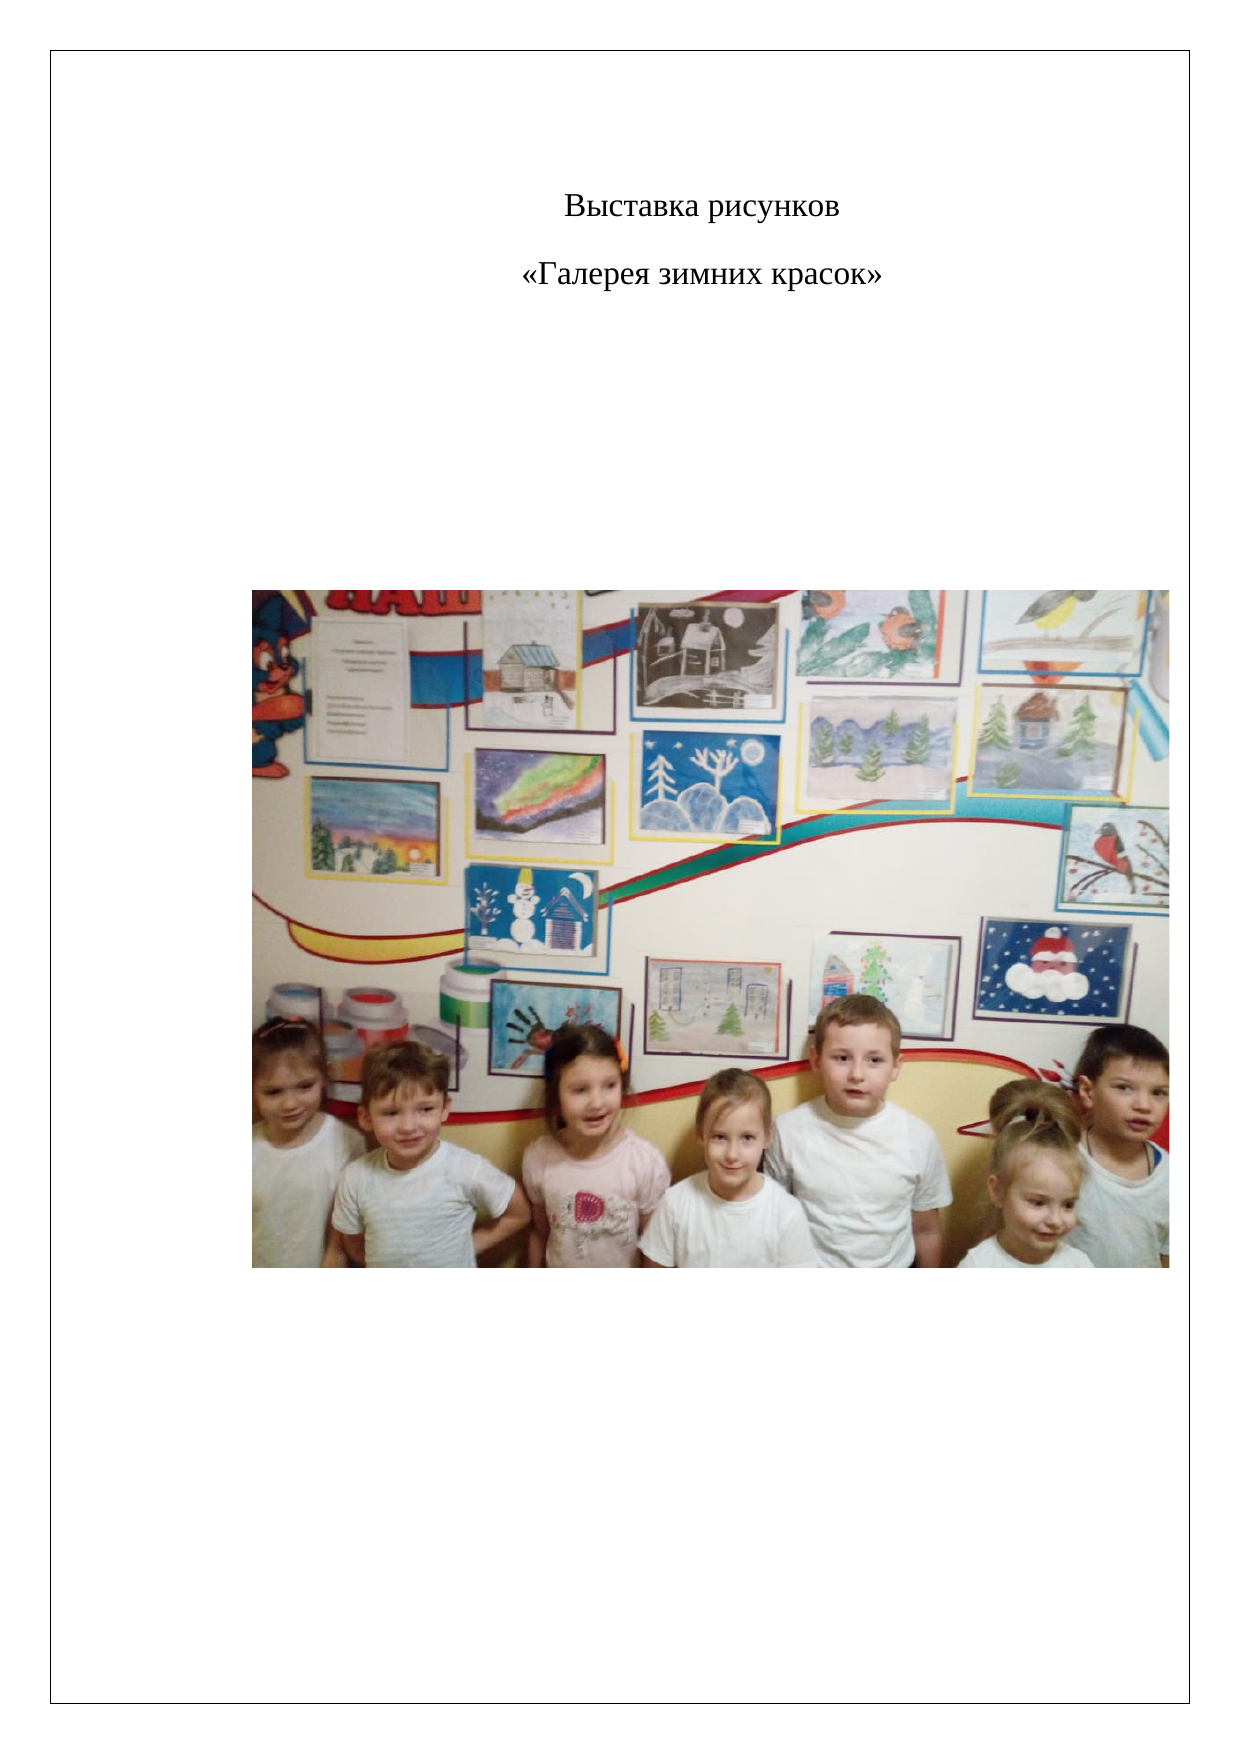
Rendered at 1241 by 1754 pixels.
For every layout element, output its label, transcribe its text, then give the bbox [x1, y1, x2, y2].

text «Галерея зимних красок» [252, 253, 1152, 292]
text Выставка рисунков [252, 186, 1152, 224]
picture [252, 590, 1170, 1268]
